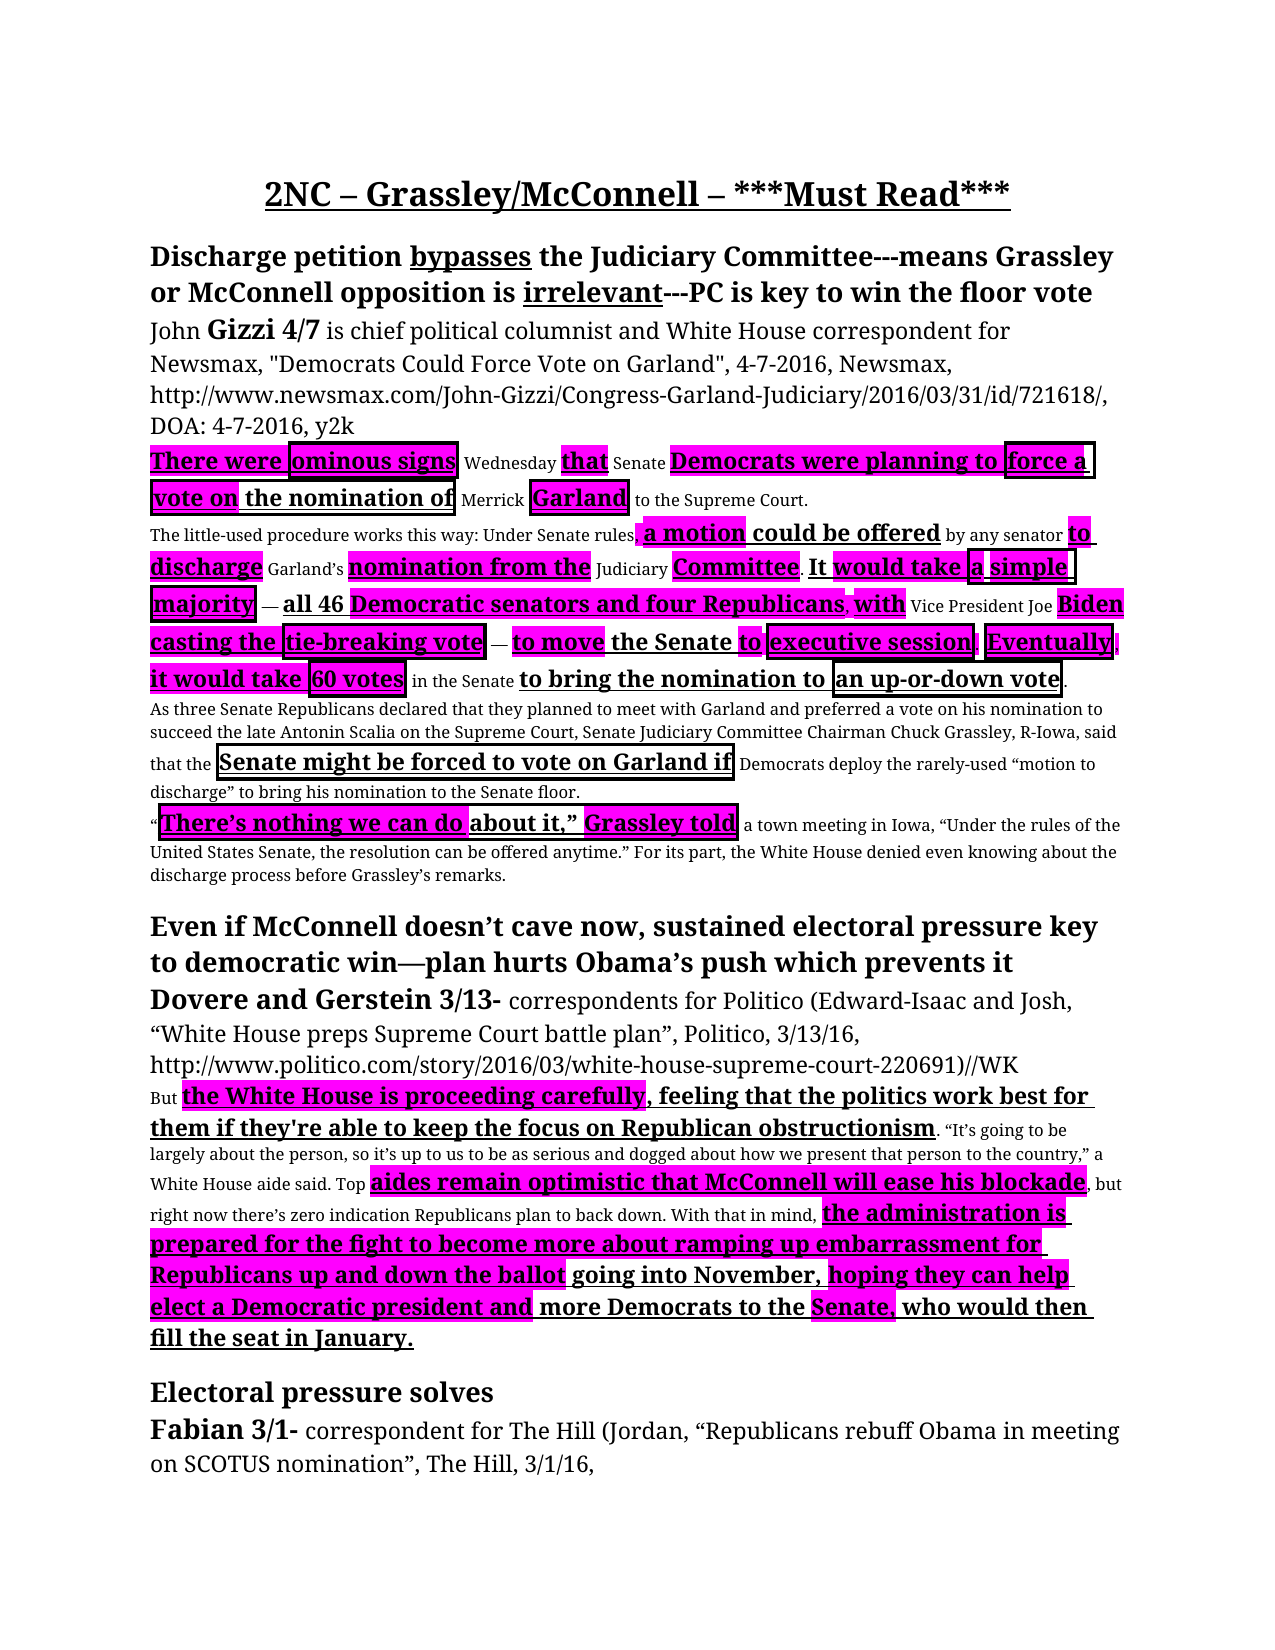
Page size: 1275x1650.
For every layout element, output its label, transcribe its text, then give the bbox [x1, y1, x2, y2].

subtitle Electoral pressure solves [150, 1374, 1125, 1411]
text “There’s nothing we can do about it,” Grassley told a town meeting in Iowa, “Under the rules of the United States Senate, the resolution can be offered anytime.” For its part, the White House denied even knowing about the discharge process before Grassley’s remarks. [150, 803, 1125, 886]
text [150, 1411, 1125, 1479]
text Dovere and Gerstein 3/13- correspondents for Politico (Edward-Isaac and Josh, “White House preps Supreme Court battle plan”, Politico, 3/13/16, http://www.politico.com/story/2016/03/white-house-supreme-court-220691)//WK [150, 981, 1125, 1080]
text There were ominous signs Wednesday that Senate Democrats were planning to force a vote on the nomination of Merrick Garland to the Supreme Court. [456, 441, 1125, 516]
text The little-used procedure works this way: Under Senate rules, a motion could be offered by any senator to discharge Garland’s nomination from the Judiciary Committee. It would take a simple majority — all 46 Democratic senators and four Republicans, with Vice President Joe Biden casting the tie-breaking vote — to move the Senate to executive session. Eventually, it would take 60 votes in the Senate to bring the nomination to an up-or-down vote. [150, 516, 1125, 698]
text As three Senate Republicans declared that they planned to meet with Garland and preferred a vote on his nomination to succeed the late Antonin Scalia on the Supreme Court, Senate Judiciary Committee Chairman Chuck Grassley, R-Iowa, said that the Senate might be forced to vote on Garland if Democrats deploy the rarely-used “motion to discharge” to bring his nomination to the Senate floor. [150, 698, 1125, 803]
subtitle Discharge petition bypasses the Judiciary Committee---means Grassley or McConnell opposition is irrelevant---PC is key to win the floor vote [150, 237, 1125, 311]
text But the White House is proceeding carefully, feeling that the politics work best for them if they're able to keep the focus on Republican obstructionism. “It’s going to be largely about the person, so it’s up to us to be as serious and dogged about how we present that person to the country,” a White House aide said. Top aides remain optimistic that McConnell will ease his blockade, but right now there’s zero indication Republicans plan to back down. With that in mind, the administration is prepared for the fight to become more about ramping up embarrassment for Republicans up and down the ballot going into November, hoping they can help elect a Democratic president and more Democrats to the Senate, who would then fill the seat in January. [150, 1080, 1125, 1353]
subtitle 2NC – Grassley/McConnell – ***Must Read*** [150, 171, 1125, 216]
text John Gizzi 4/7 is chief political columnist and White House correspondent for Newsmax, "Democrats Could Force Vote on Garland", 4-7-2016, Newsmax, http://www.newsmax.com/John-Gizzi/Congress-Garland-Judiciary/2016/03/31/id/721618/, DOA: 4-7-2016, y2k [150, 311, 1125, 441]
subtitle Even if McConnell doesn’t cave now, sustained electoral pressure key to democratic win—plan hurts Obama’s push which prevents it [150, 907, 1125, 981]
